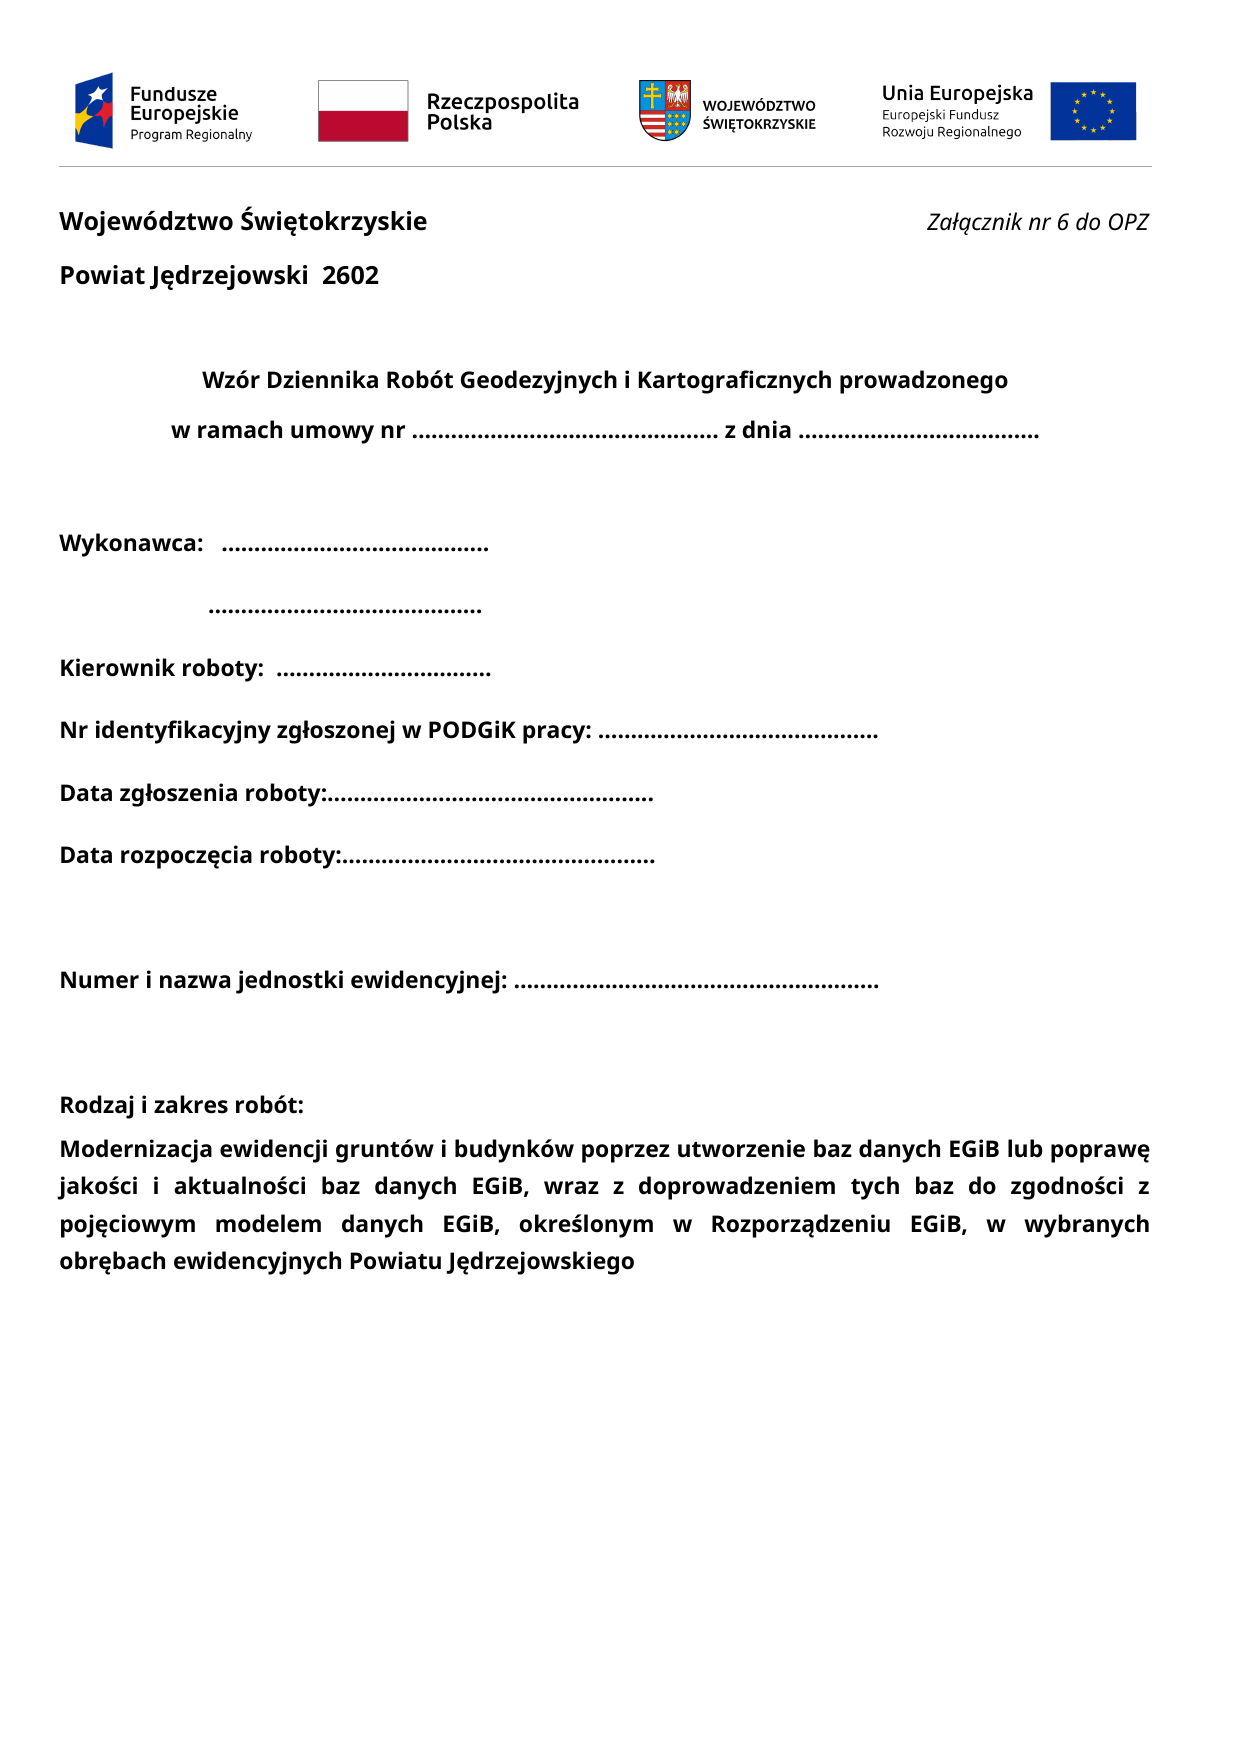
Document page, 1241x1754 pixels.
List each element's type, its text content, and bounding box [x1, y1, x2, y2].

text Numer i nazwa jednostki ewidencyjnej: ……………………………………………….. [59, 964, 1152, 995]
text Data zgłoszenia roboty:………………………………………….. [59, 777, 1152, 808]
text Powiat Jędrzejowski 2602 [59, 257, 1152, 291]
picture [59, 59, 1152, 164]
text Data rozpoczęcia roboty:………………………………………… [59, 839, 1152, 870]
text Rodzaj i zakres robót: [59, 1089, 1152, 1120]
text w ramach umowy nr ….……………………………………. z dnia ………………………………. [59, 414, 1152, 445]
text Kierownik roboty: …………………………… [59, 652, 1152, 683]
text …………………………………… [59, 589, 1152, 620]
text Wykonawca: ………………………………….. [59, 527, 1152, 558]
text Modernizacja ewidencji gruntów i budynków poprzez utworzenie baz danych EGiB lub poprawę jakości i aktualności baz danych EGiB, wraz z doprowadzeniem tych baz do zgodności z pojęciowym modelem danych EGiB, określonym w Rozporządzeniu EGiB, w wybranych obrębach ewidencyjnych Powiatu Jędrzejowskiego [59, 1133, 1152, 1277]
text Województwo Świętokrzyskie Załącznik nr 6 do OPZ [59, 204, 1152, 238]
text Nr identyfikacyjny zgłoszonej w PODGiK pracy: ……………………………………. [59, 714, 1152, 745]
text Wzór Dziennika Robót Geodezyjnych i Kartograficznych prowadzonego [59, 364, 1152, 395]
